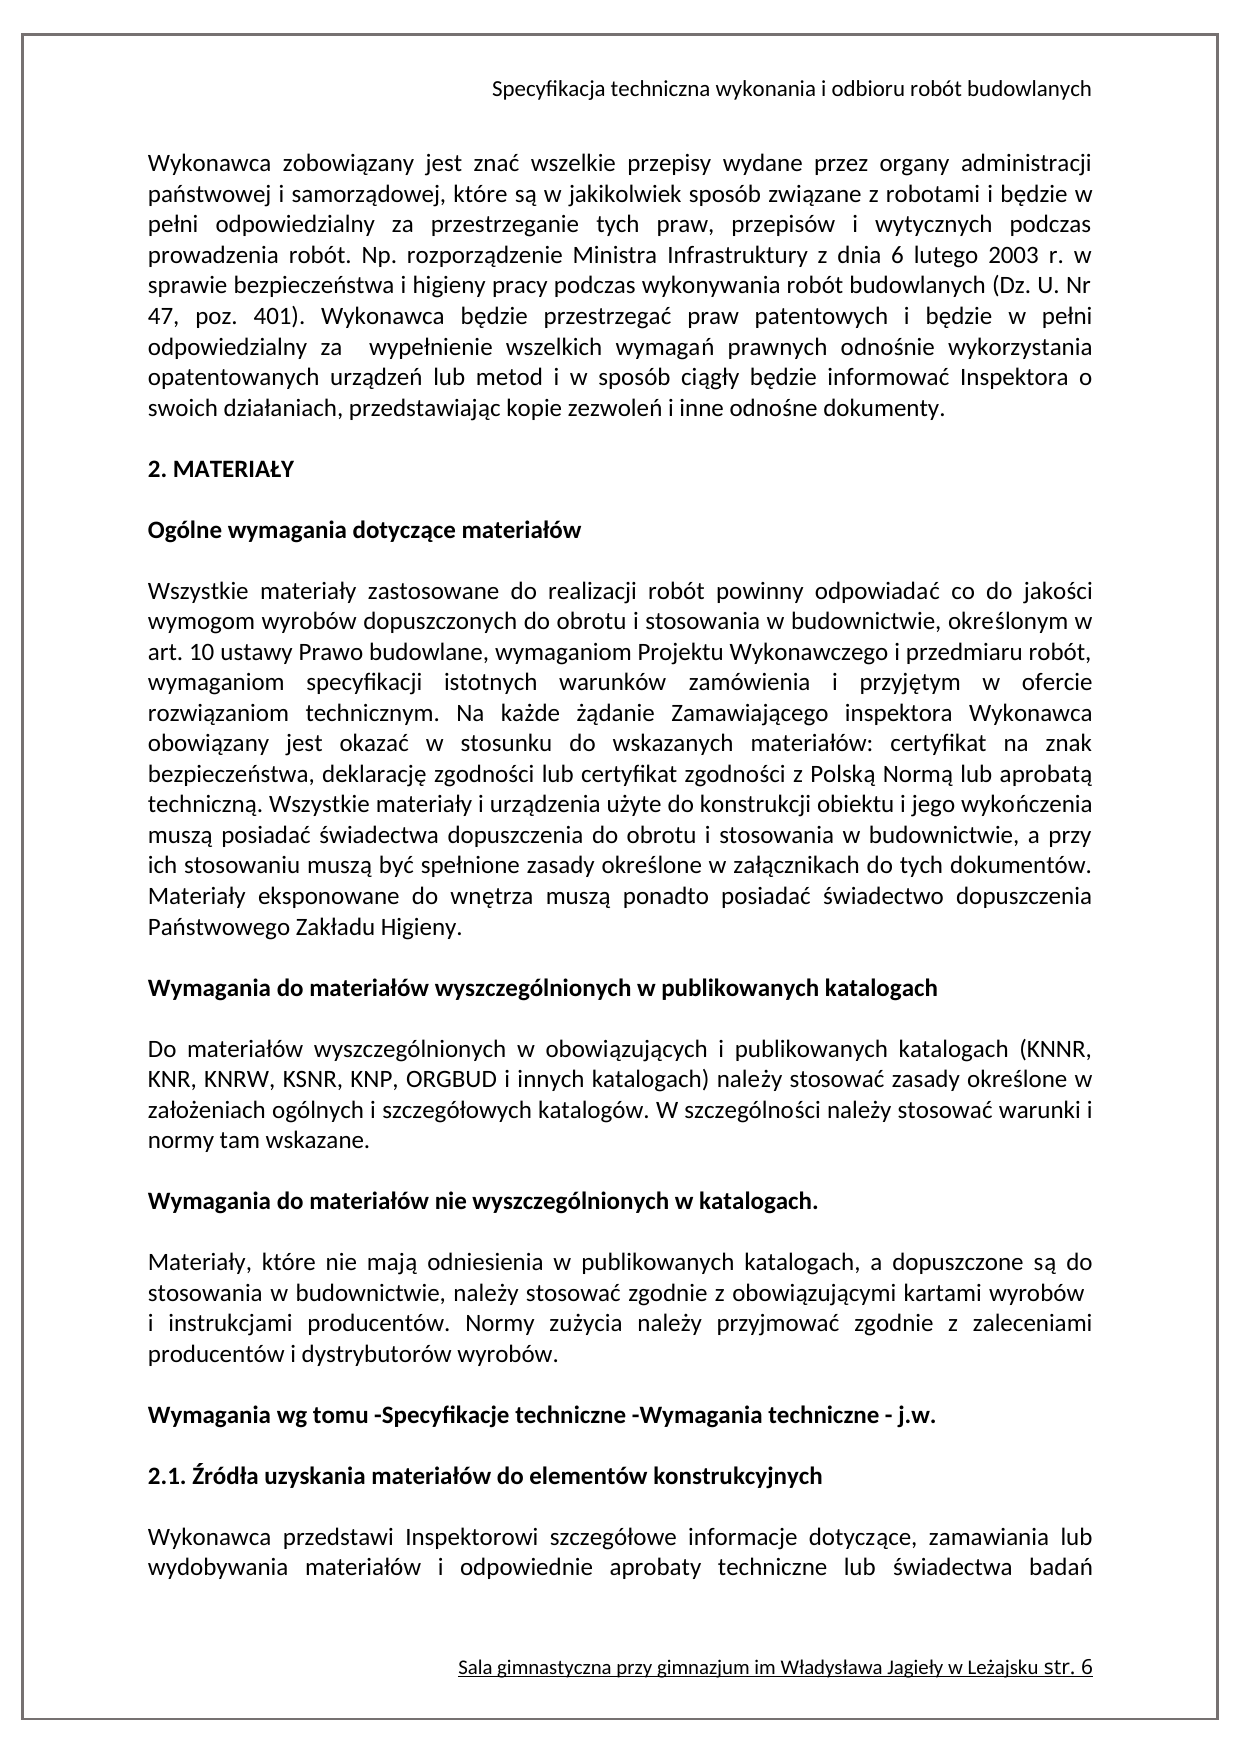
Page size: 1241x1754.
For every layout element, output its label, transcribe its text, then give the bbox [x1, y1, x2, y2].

text Wymagania do materiałów wyszczególnionych w publikowanych katalogach [148, 972, 1093, 1002]
text 2. MATERIAŁY [148, 453, 1093, 483]
text Do materiałów wyszczególnionych w obowiązujących i publikowanych katalogach (KNNR, KNR, KNRW, KSNR, KNP, ORGBUD i innych katalogach) należy stosować zasady określone w założeniach ogólnych i szczegółowych katalogów. W szczególności należy stosować warunki i normy tam wskazane. [148, 1033, 1093, 1155]
text Wszystkie materiały zastosowane do realizacji robót powinny odpowiadać co do jakości wymogom wyrobów dopuszczonych do obrotu i stosowania w budownictwie, określonym w art. 10 ustawy Prawo budowlane, wymaganiom Projektu Wykonawczego i przedmiaru robót, wymaganiom specyfikacji istotnych warunków zamówienia i przyjętym w ofercie rozwiązaniom technicznym. Na każde żądanie Zamawiającego inspektora Wykonawca obowiązany jest okazać w stosunku do wskazanych materiałów: certyfikat na znak bezpieczeństwa, deklarację zgodności lub certyfikat zgodności z Polską Normą lub aprobatą techniczną. Wszystkie materiały i urządzenia użyte do konstrukcji obiektu i jego wykończenia muszą posiadać świadectwa dopuszczenia do obrotu i stosowania w budownictwie, a przy ich stosowaniu muszą być spełnione zasady określone w załącznikach do tych dokumentów. Materiały eksponowane do wnętrza muszą ponadto posiadać świadectwo dopuszczenia Państwowego Zakładu Higieny. [148, 575, 1093, 941]
text Materiały, które nie mają odniesienia w publikowanych katalogach, a dopuszczone są do stosowania w budownictwie, należy stosować zgodnie z obowiązującymi kartami wyrobów i instrukcjami producentów. Normy zużycia należy przyjmować zgodnie z zaleceniami producentów i dystrybutorów wyrobów. [148, 1246, 1093, 1368]
text 2.1. Źródła uzyskania materiałów do elementów konstrukcyjnych [148, 1460, 1093, 1491]
text Wykonawca zobowiązany jest znać wszelkie przepisy wydane przez organy administracji państwowej i samorządowej, które są w jakikolwiek sposób związane z robotami i będzie w pełni odpowiedzialny za przestrzeganie tych praw, przepisów i wytycznych podczas prowadzenia robót. Np. rozporządzenie Ministra Infrastruktury z dnia 6 lutego 2003 r. w sprawie bezpieczeństwa i higieny pracy podczas wykonywania robót budowlanych (Dz. U. Nr 47, poz. 401). Wykonawca będzie przestrzegać praw patentowych i będzie w pełni odpowiedzialny za wypełnienie wszelkich wymagań prawnych odnośnie wykorzystania opatentowanych urządzeń lub metod i w sposób ciągły będzie informować Inspektora o swoich działaniach, przedstawiając kopie zezwoleń i inne odnośne dokumenty. [148, 148, 1093, 422]
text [148, 1521, 1093, 1582]
text Ogólne wymagania dotyczące materiałów [148, 514, 1093, 544]
text Wymagania do materiałów nie wyszczególnionych w katalogach. [148, 1185, 1093, 1216]
text Wymagania wg tomu -Specyfikacje techniczne -Wymagania techniczne - j.w. [148, 1399, 1093, 1429]
